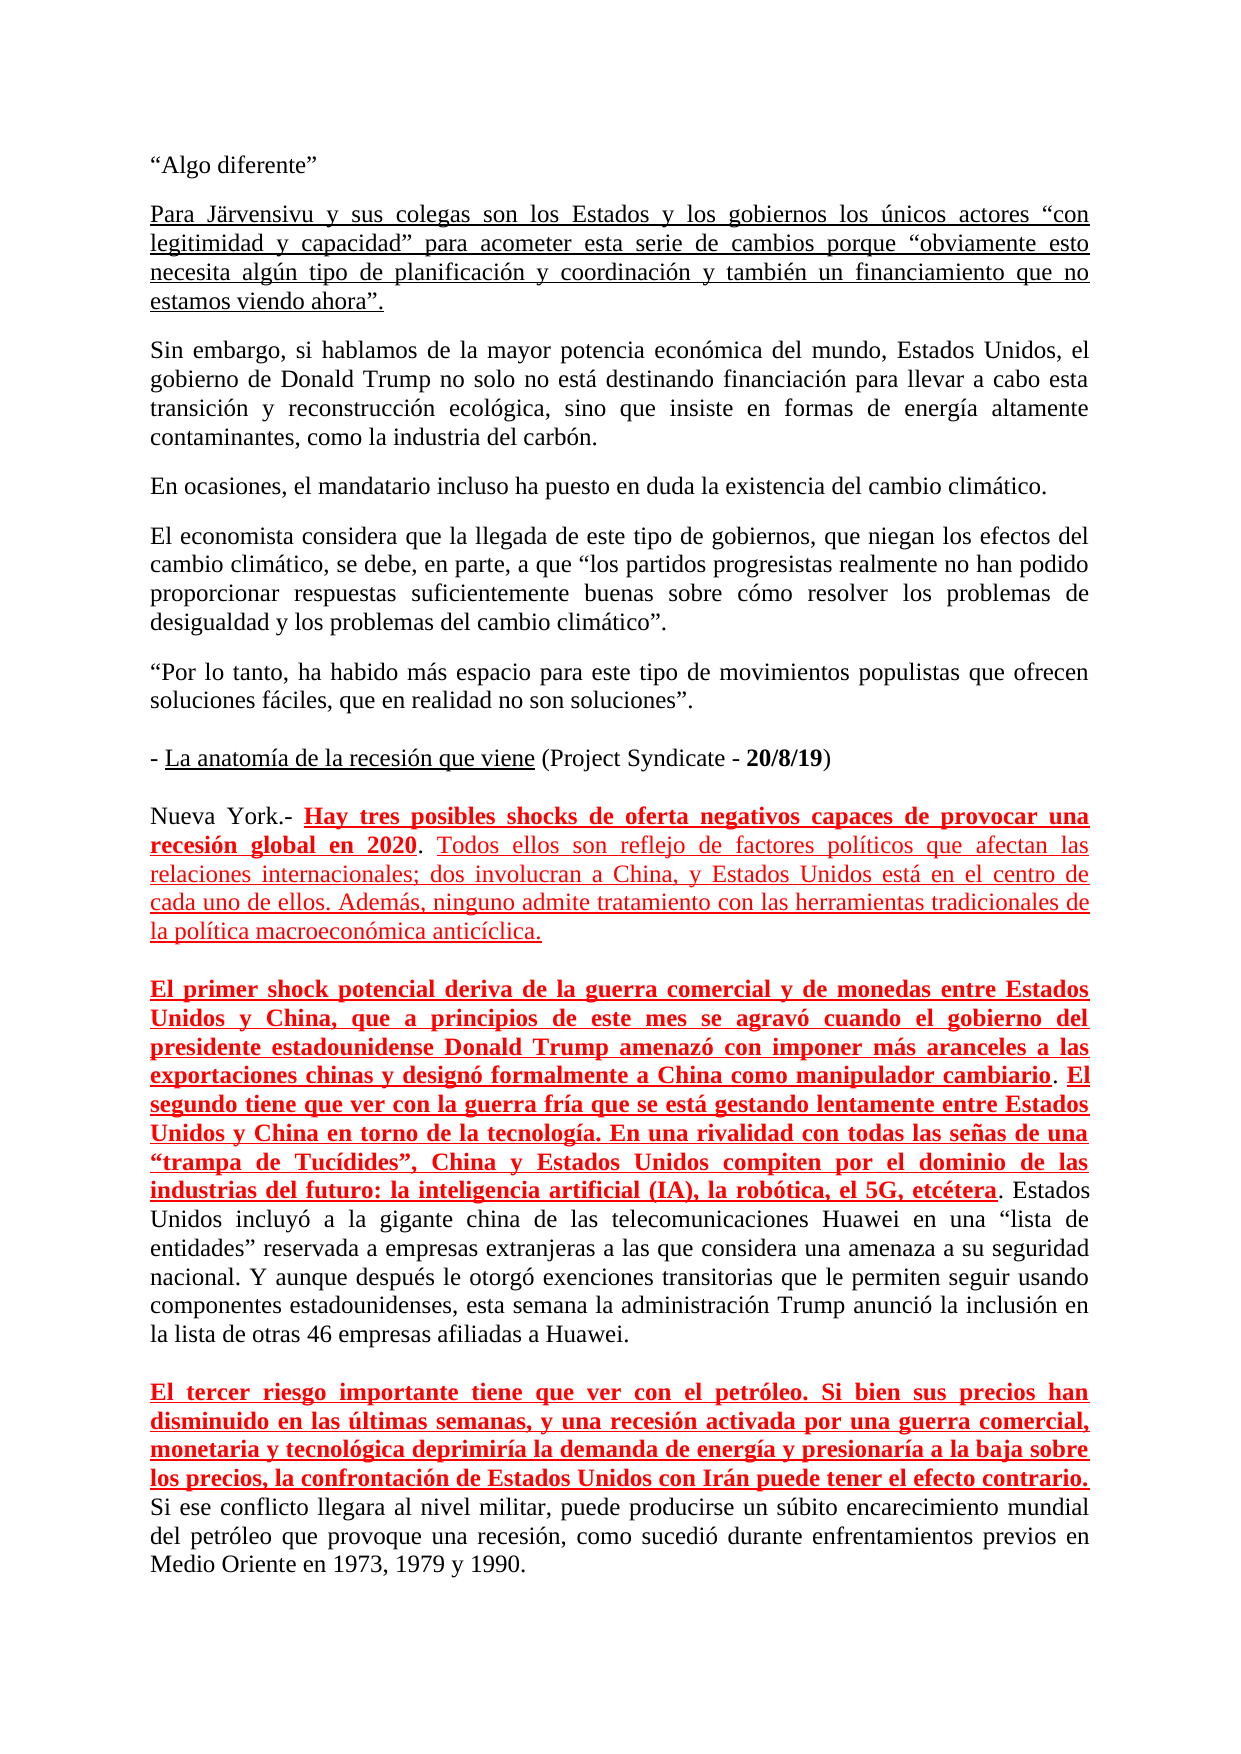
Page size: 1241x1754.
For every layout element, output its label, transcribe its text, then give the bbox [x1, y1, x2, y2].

text “Algo diferente” [150, 150, 1090, 179]
text Sin embargo, si hablamos de la mayor potencia económica del mundo, Estados Unidos, el gobierno de Donald Trump no solo no está destinando financiación para llevar a cabo esta transición y reconstrucción ecológica, sino que insiste en formas de energía altamente contaminantes, como la industria del carbón. [150, 335, 1090, 450]
text El economista considera que la llegada de este tipo de gobiernos, que niegan los efectos del cambio climático, se debe, en parte, a que “los partidos progresistas realmente no han podido proporcionar respuestas suficientemente buenas sobre cómo resolver los problemas de desigualdad y los problemas del cambio climático”. [150, 521, 1090, 636]
text - La anatomía de la recesión que viene (Project Syndicate - 20/8/19) [150, 743, 1090, 772]
text En ocasiones, el mandatario incluso ha puesto en duda la existencia del cambio climático. [150, 471, 1090, 500]
text “Por lo tanto, ha habido más espacio para este tipo de movimientos populistas que ofrecen soluciones fáciles, que en realidad no son soluciones”. [150, 657, 1090, 714]
text El tercer riesgo importante tiene que ver con el petróleo. Si bien sus precios han disminuido en las últimas semanas, y una recesión activada por una guerra comercial, monetaria y tecnológica deprimiría la demanda de energía y presionaría a la baja sobre los precios, la confrontación de Estados Unidos con Irán puede tener el efecto contrario. Si ese conflicto llegara al nivel militar, puede producirse un súbito encarecimiento mundial del petróleo que provoque una recesión, como sucedió durante enfrentamientos previos en Medio Oriente en 1973, 1979 y 1990. [150, 1490, 1090, 1578]
text Nueva York.- Hay tres posibles shocks de oferta negativos capaces de provocar una recesión global en 2020. Todos ellos son reflejo de factores políticos que afectan las relaciones internacionales; dos involucran a China, y Estados Unidos está en el centro de cada uno de ellos. Además, ninguno admite tratamiento con las herramientas tradicionales de la política macroeconómica anticíclica. [150, 914, 1090, 945]
text Para Järvensivu y sus colegas son los Estados y los gobiernos los únicos actores “con legitimidad y capacidad” para acometer esta serie de cambios porque “obviamente esto necesita algún tipo de planificación y coordinación y también un financiamiento que no estamos viendo ahora”. [150, 255, 1090, 282]
text Nueva York.- Hay tres posibles shocks de oferta negativos capaces de provocar una recesión global en 2020. Todos ellos son reflejo de factores políticos que afectan las relaciones internacionales; dos involucran a China, y Estados Unidos está en el centro de cada uno de ellos. Además, ninguno admite tratamiento con las herramientas tradicionales de la política macroeconómica anticíclica. [150, 885, 1090, 912]
text El primer shock potencial deriva de la guerra comercial y de monedas entre Estados Unidos y China, que a principios de este mes se agravó cuando el gobierno del presidente estadounidense Donald Trump amenazó con imponer más aranceles a las exportaciones chinas y designó formalmente a China como manipulador cambiario. El segundo tiene que ver con la guerra fría que se está gestando lentamente entre Estados Unidos y China en torno de la tecnología. En una rivalidad con todas las señas de una “trampa de Tucídides”, China y Estados Unidos compiten por el dominio de las industrias del futuro: la inteligencia artificial (IA), la robótica, el 5G, etcétera. Estados Unidos incluyó a la gigante china de las telecomunicaciones Huawei en una “lista de entidades” reservada a empresas extranjeras a las que considera una amenaza a su seguridad nacional. Y aunque después le otorgó exenciones transitorias que le permiten seguir usando componentes estadounidenses, esta semana la administración Trump anunció la inclusión en la lista de otras 46 empresas afiliadas a Huawei. [150, 1116, 1090, 1348]
text Para Järvensivu y sus colegas son los Estados y los gobiernos los únicos actores “con legitimidad y capacidad” para acometer esta serie de cambios porque “obviamente esto necesita algún tipo de planificación y coordinación y también un financiamiento que no estamos viendo ahora”. [150, 199, 1090, 224]
text Nueva York.- Hay tres posibles shocks de oferta negativos capaces de provocar una recesión global en 2020. Todos ellos son reflejo de factores políticos que afectan las relaciones internacionales; dos involucran a China, y Estados Unidos está en el centro de cada uno de ellos. Además, ninguno admite tratamiento con las herramientas tradicionales de la política macroeconómica anticíclica. [150, 801, 1090, 884]
text Para Järvensivu y sus colegas son los Estados y los gobiernos los únicos actores “con legitimidad y capacidad” para acometer esta serie de cambios porque “obviamente esto necesita algún tipo de planificación y coordinación y también un financiamiento que no estamos viendo ahora”. [150, 226, 1090, 253]
text Para Järvensivu y sus colegas son los Estados y los gobiernos los únicos actores “con legitimidad y capacidad” para acometer esta serie de cambios porque “obviamente esto necesita algún tipo de planificación y coordinación y también un financiamiento que no estamos viendo ahora”. [150, 283, 1090, 314]
